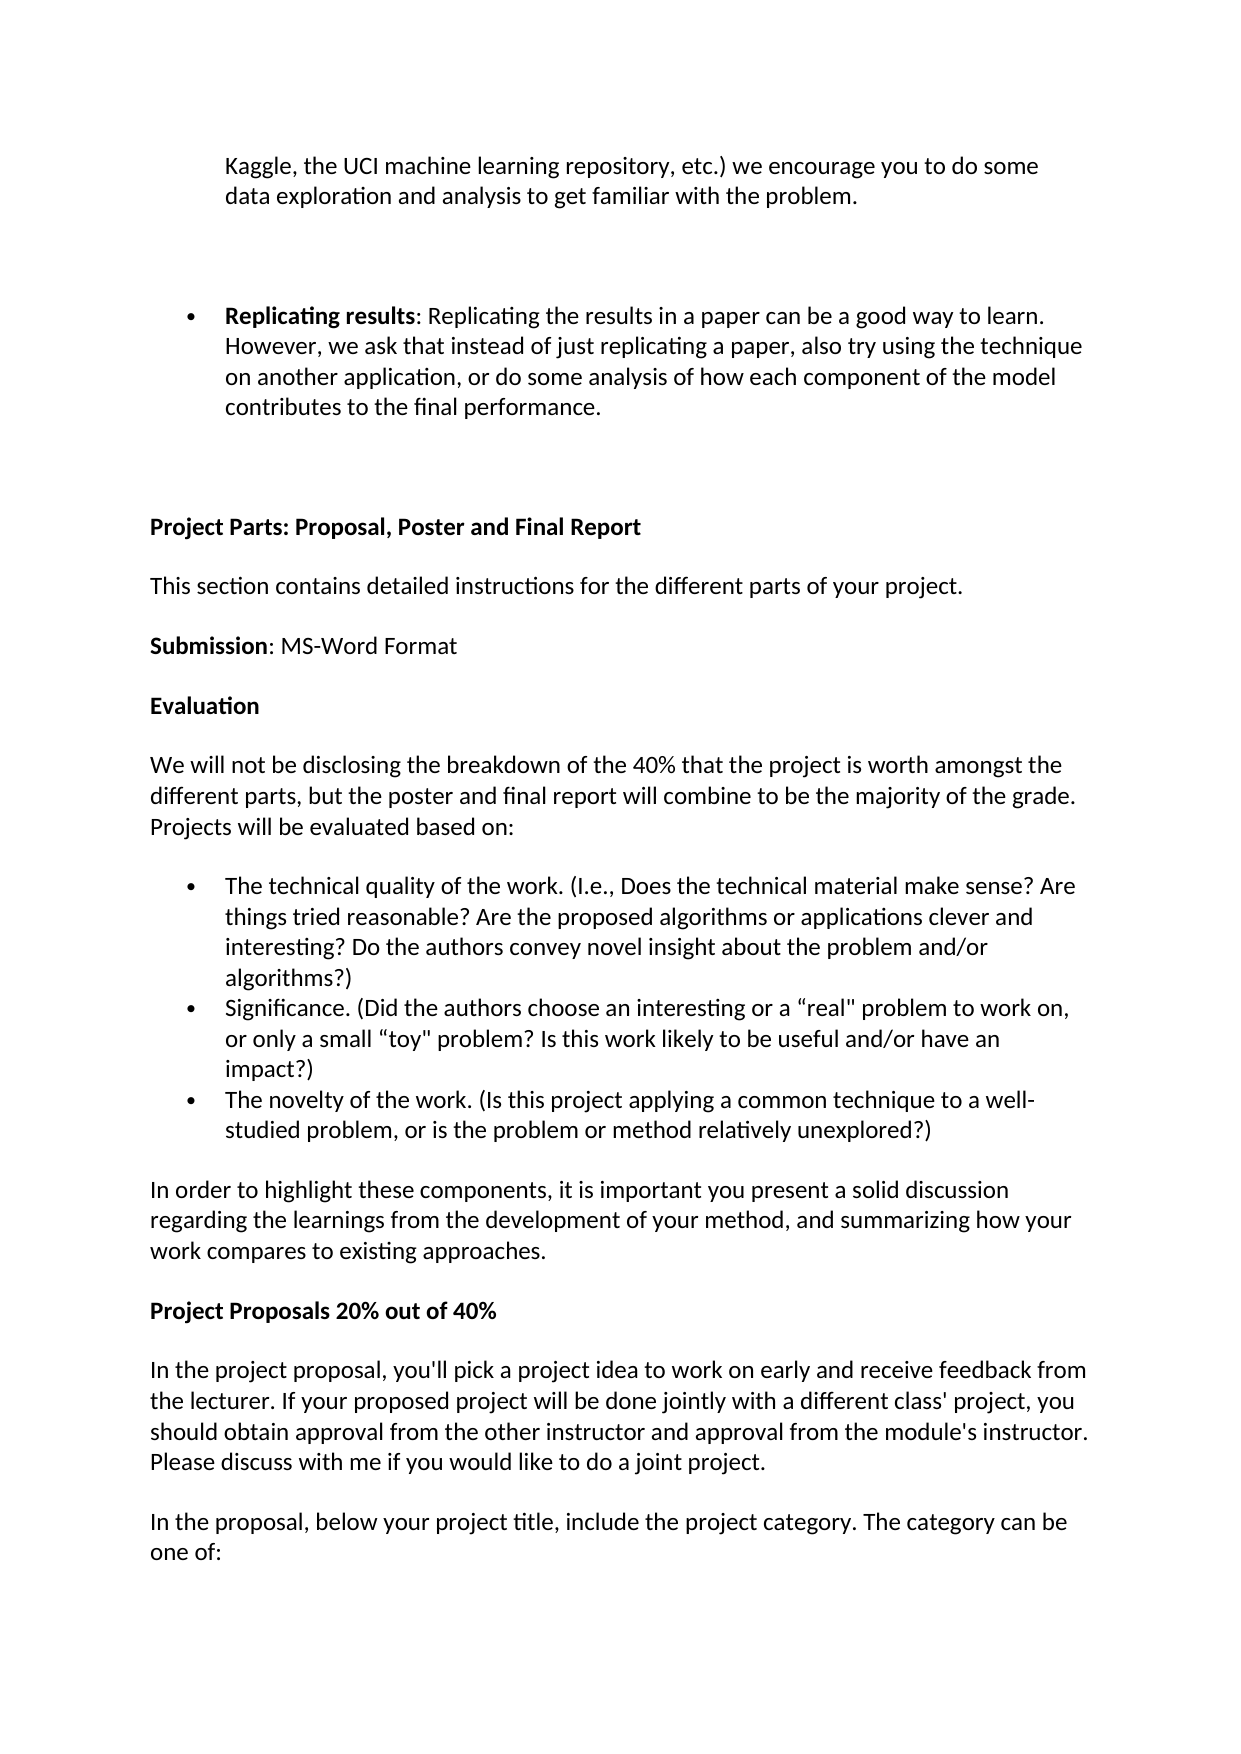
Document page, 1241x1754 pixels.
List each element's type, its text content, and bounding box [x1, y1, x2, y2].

list The technical quality of the work. (I.e., Does the technical material make sense? Are things tried reasonable? Are the proposed algorithms or applications clever and interesting? Do the authors convey novel insight about the problem and/or algorithms?) [187, 870, 1090, 992]
text We will not be disclosing the breakdown of the 40% that the project is worth amongst the different parts, but the poster and final report will combine to be the majority of the grade. Projects will be evaluated based on: [150, 749, 1090, 841]
list Significance. (Did the authors choose an interesting or a “real" problem to work on, or only a small “toy" problem? Is this work likely to be useful and/or have an impact?) [187, 992, 1090, 1084]
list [187, 150, 1090, 211]
text This section contains detailed instructions for the different parts of your project. [150, 571, 1090, 601]
list The novelty of the work. (Is this project applying a common technique to a well-studied problem, or is the problem or method relatively unexplored?) [187, 1084, 1090, 1145]
text In order to highlight these components, it is important you present a solid discussion regarding the learnings from the development of your method, and summarizing how your work compares to existing approaches. [150, 1174, 1090, 1266]
text Project Proposals 20% out of 40% [150, 1295, 1090, 1325]
list Replicating results: Replicating the results in a paper can be a good way to learn. However, we ask that instead of just replicating a paper, also try using the technique on another application, or do some analysis of how each component of the model contributes to the final performance. [187, 300, 1090, 422]
text Evaluation [150, 690, 1090, 720]
text Submission: MS-Word Format [150, 630, 1090, 661]
text In the project proposal, you'll pick a project idea to work on early and receive feedback from the lecturer. If your proposed project will be done jointly with a different class' project, you should obtain approval from the other instructor and approval from the module's instructor. Please discuss with me if you would like to do a joint project. [150, 1354, 1090, 1477]
text In the proposal, below your project title, include the project category. The category can be one of: [150, 1506, 1090, 1567]
text Project Parts: Proposal, Poster and Final Report [150, 511, 1090, 541]
